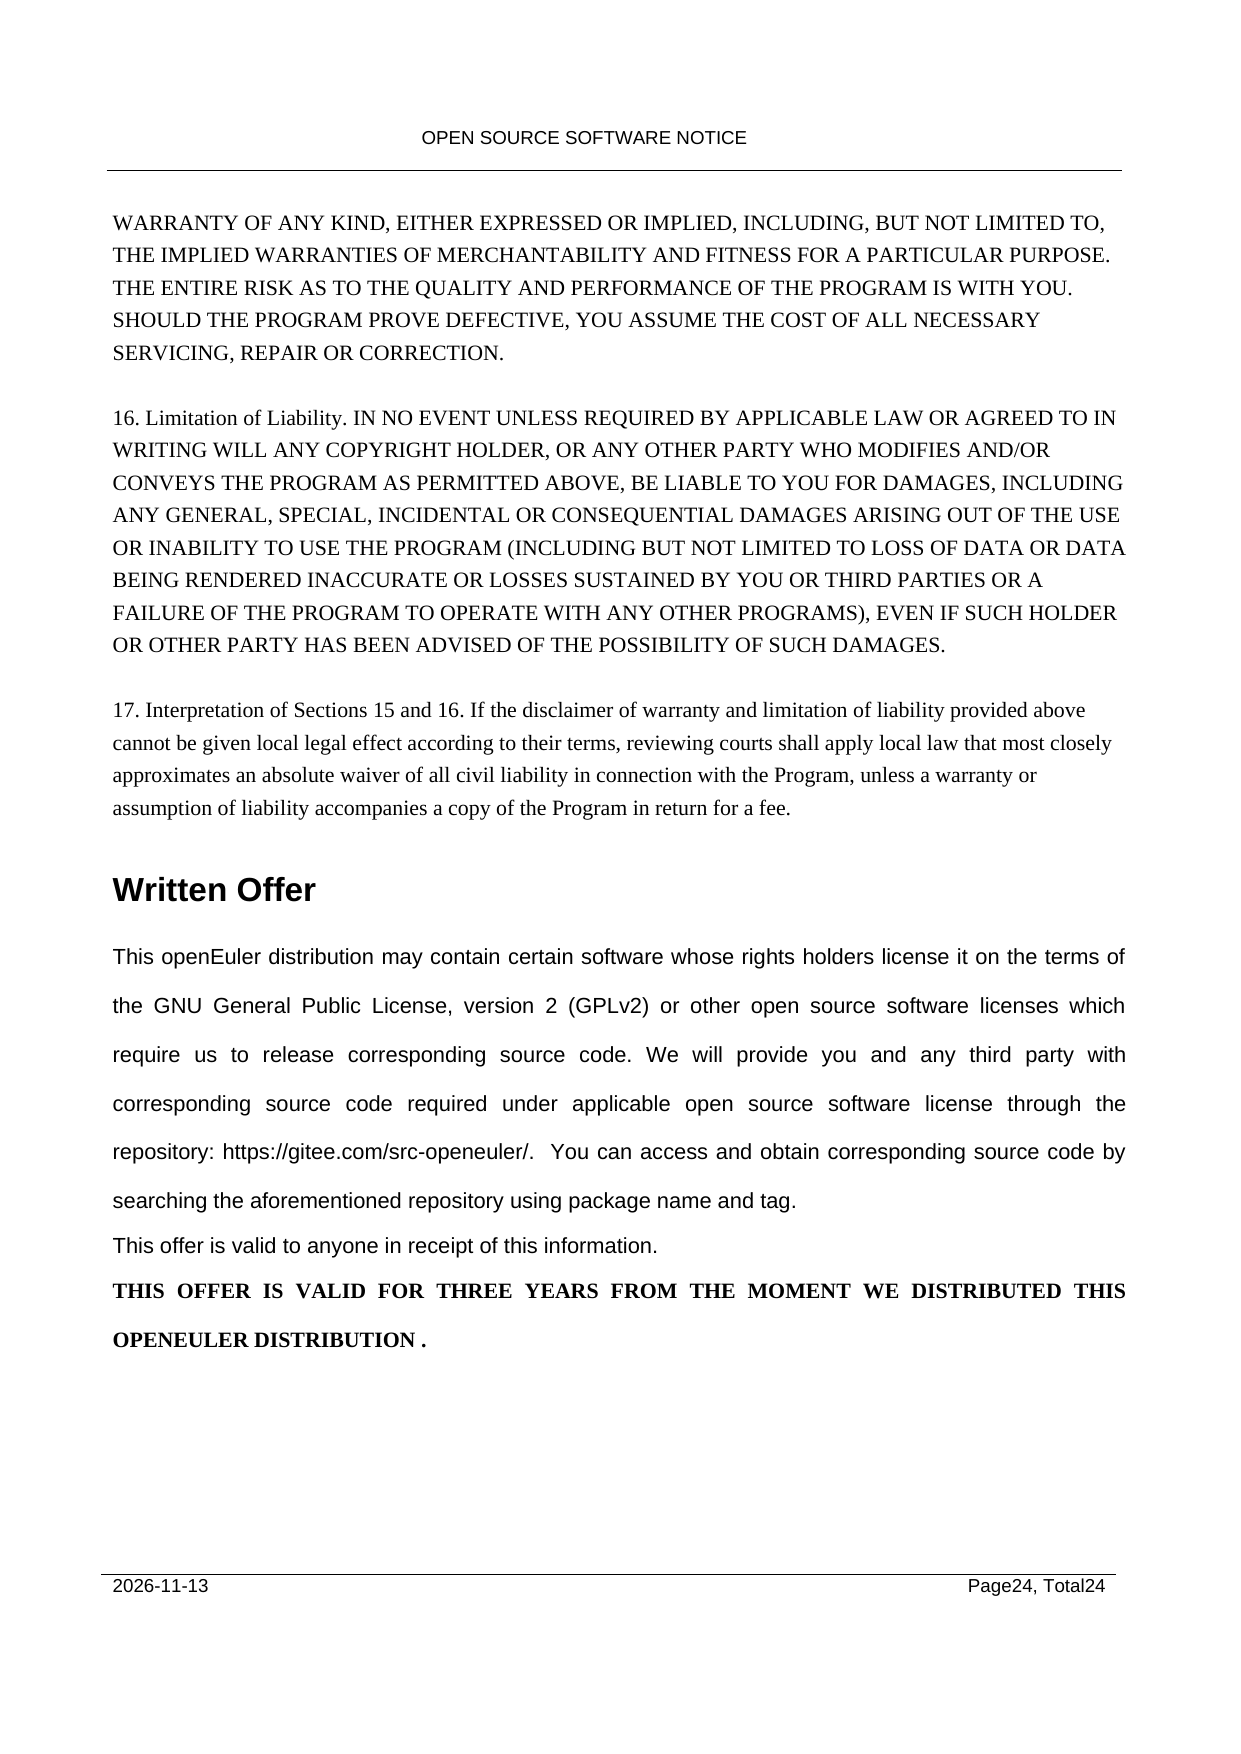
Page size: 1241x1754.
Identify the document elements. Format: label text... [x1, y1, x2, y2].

text THIS OFFER IS VALID FOR THREE YEARS FROM THE MOMENT WE DISTRIBUTED THIS OPENEULER DISTRIBUTION . [112, 1274, 1128, 1356]
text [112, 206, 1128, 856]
text This openEuler distribution may contain certain software whose rights holders license it on the terms of the GNU General Public License, version 2 (GPLv2) or other open source software licenses which require us to release corresponding source code. We will provide you and any third party with corresponding source code required under applicable open source software license through the repository: https://gitee.com/src-openeuler/. You can access and obtain corresponding source code by searching the aforementioned repository using package name and tag. [112, 941, 1128, 1217]
text Written Offer [112, 856, 1128, 921]
text This offer is valid to anyone in receipt of this information. [112, 1229, 1128, 1262]
